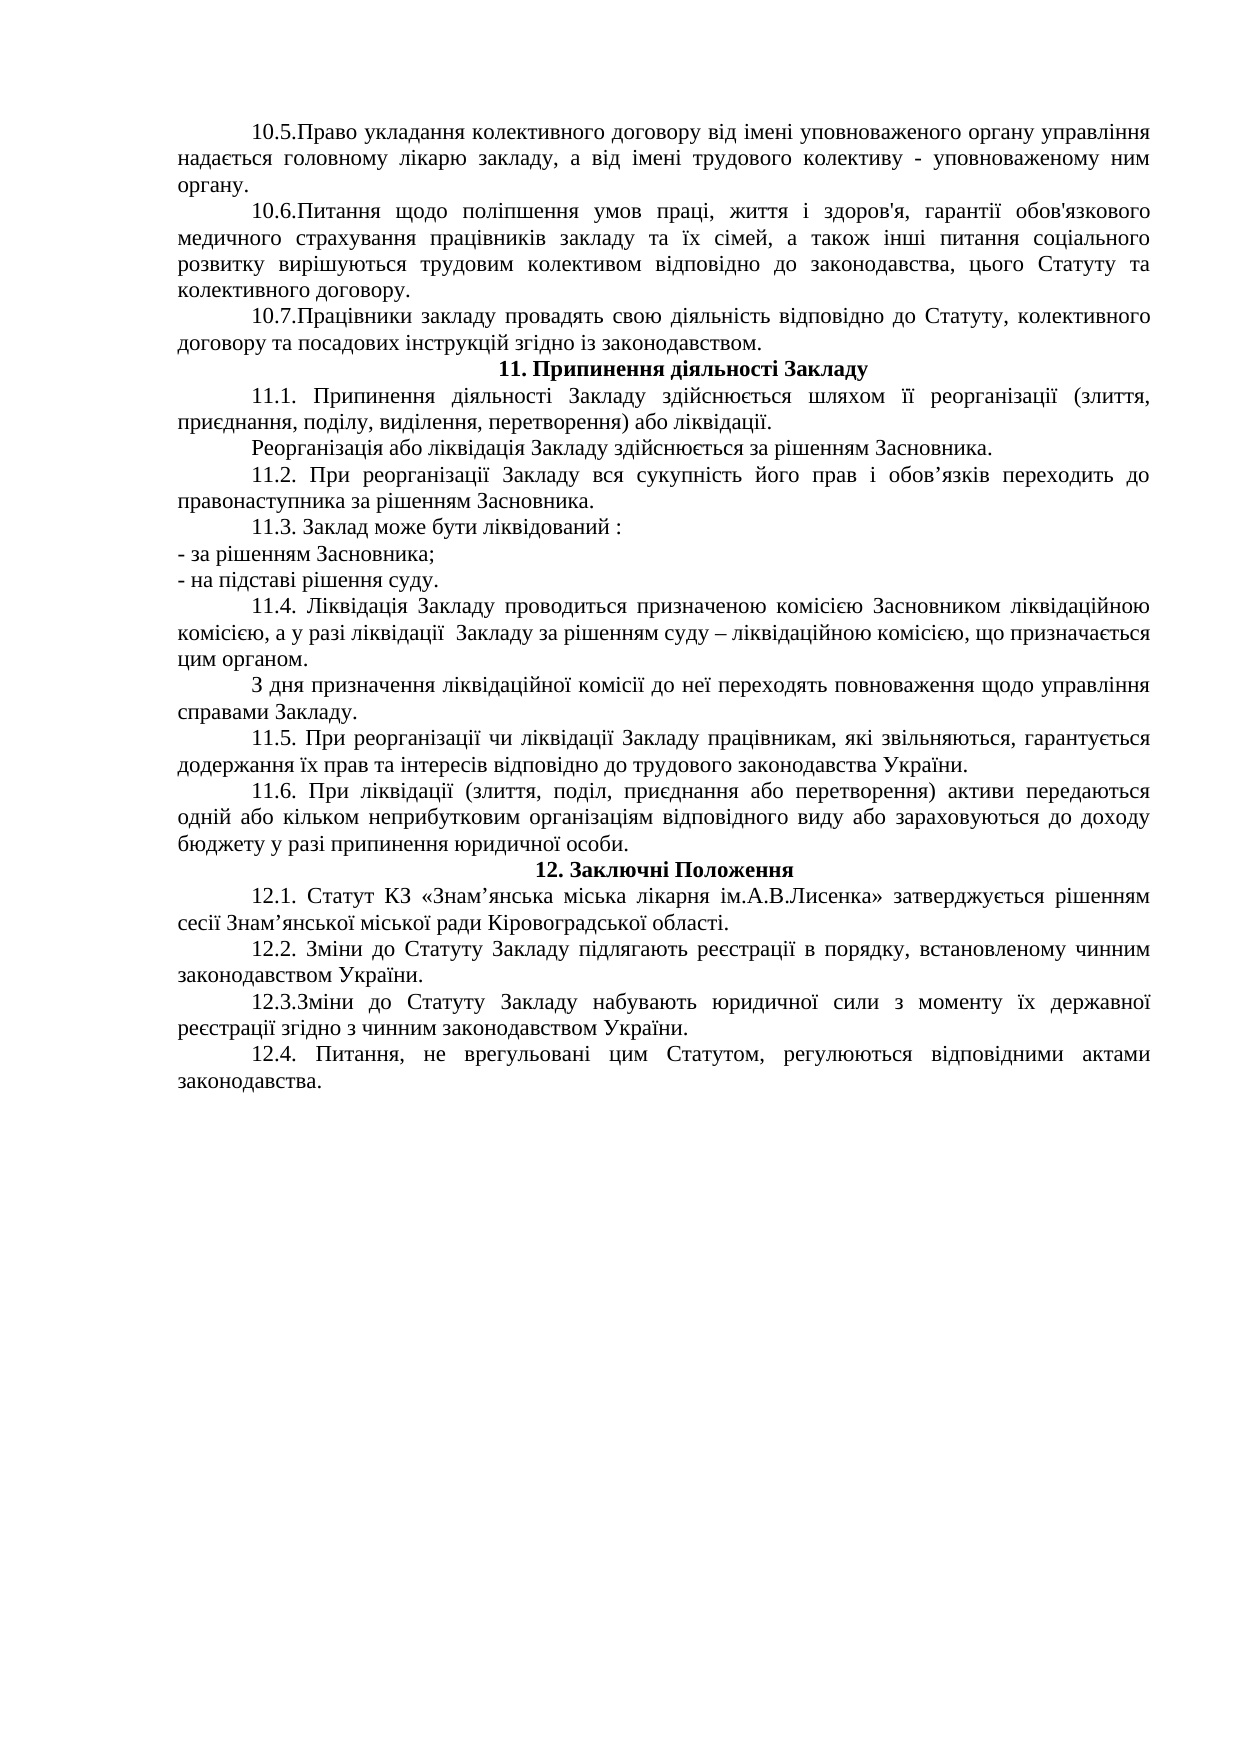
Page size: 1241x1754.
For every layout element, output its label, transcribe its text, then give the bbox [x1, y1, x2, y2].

text 12.3.Зміни до Статуту Закладу набувають юридичної сили з моменту їх державної реєстрації згідно з чинним законодавством України. [177, 988, 1152, 1041]
text 11. Припинення діяльності Закладу [215, 355, 1152, 382]
text 11.5. При реорганізації чи ліквідації Закладу працівникам, які звільняються, гарантується додержання їх прав та інтересів відповідно до трудового законодавства України. [177, 724, 1152, 777]
text 10.6.Питання щодо поліпшення умов праці, життя і здоров'я, гарантії обов'язкового медичного страхування працівників закладу та їх сімей, а також інші питання соціального розвитку вирішуються трудовим колективом відповідно до законодавства, цього Статуту та колективного договору. [177, 197, 1152, 303]
text 10.7.Працівники закладу провадять свою діяльність відповідно до Статуту, колективного договору та посадових інструкцій згідно із законодавством. [177, 303, 1152, 355]
text Реорганізація або ліквідація Закладу здійснюється за рішенням Засновника. [215, 434, 1152, 461]
text 11.6. При ліквідації (злиття, поділ, приєднання або перетворення) активи передаються одній або кільком неприбутковим організаціям відповідного виду або зараховуються до доходу бюджету у разі припинення юридичної особи. [177, 777, 1152, 856]
text 11.1. Припинення діяльності Закладу здійснюється шляхом її реорганізації (злиття, приєднання, поділу, виділення, перетворення) або ліквідації. [177, 382, 1152, 434]
text 11.4. Ліквідація Закладу проводиться призначеною комісією Засновником ліквідаційною комісією, а у разі ліквідації Закладу за рішенням суду – ліквідаційною комісією, що призначається цим органом. [177, 592, 1152, 672]
text 12.1. Статут КЗ «Знам’янська міська лікарня ім.А.В.Лисенка» затверджується рішенням сесії Знам’янської міської ради Кіровоградської області. [177, 882, 1152, 935]
text 11.2. При реорганізації Закладу вся сукупність його прав і обов’язків переходить до правонаступника за рішенням Засновника. [177, 461, 1152, 513]
text З дня призначення ліквідаційної комісії до неї переходять повноваження щодо управління справами Закладу. [177, 672, 1152, 724]
text 12.2. Зміни до Статуту Закладу підлягають реєстрації в порядку, встановленому чинним законодавством України. [177, 935, 1152, 988]
text 12. Заключні Положення [177, 856, 1152, 882]
text 10.5.Право укладання колективного договору від імені уповноваженого органу управління надається головному лікарю закладу, а від імені трудового колективу - уповноваженому ним органу. [177, 118, 1152, 197]
text - за рішенням Засновника; [177, 540, 1152, 566]
text 11.3. Заклад може бути ліквідований : [177, 513, 1152, 540]
text - на підставі рішення суду. [177, 566, 1152, 592]
text 12.4. Питання, не врегульовані цим Статутом, регулюються відповідними актами законодавства. [177, 1041, 1152, 1093]
